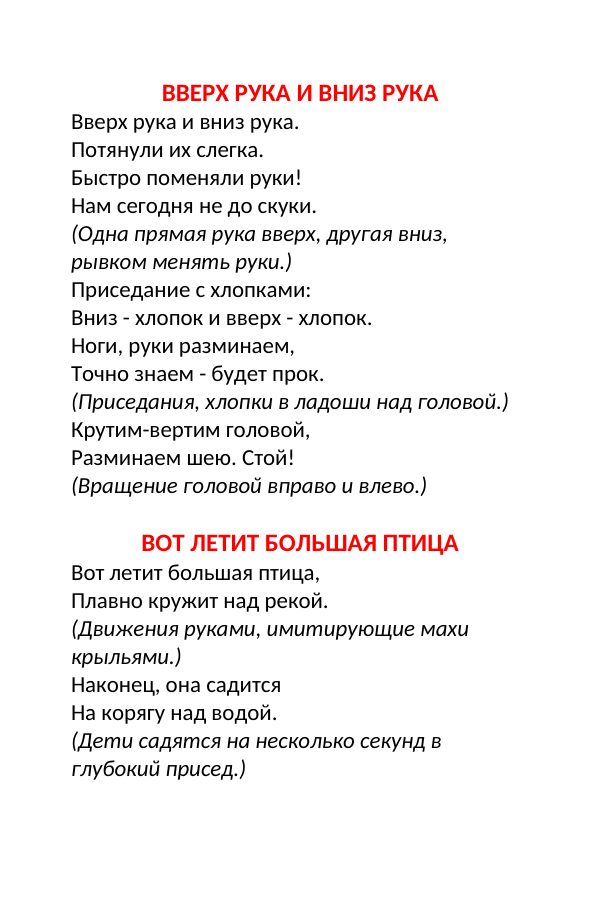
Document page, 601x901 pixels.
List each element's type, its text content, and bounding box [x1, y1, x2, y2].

text (Одна прямая рука вверх, другая вниз, рывком менять руки.) [71, 219, 529, 275]
text Разминаем шею. Стой! [71, 443, 529, 472]
text Вниз - хлопок и вверх - хлопок. [71, 303, 529, 331]
text Наконец, она садится [71, 670, 529, 698]
text (Приседания, хлопки в ладоши над головой.) [71, 387, 529, 416]
text ВВЕРХ РУКА И ВНИЗ РУКА [71, 77, 529, 107]
text Нам сегодня не до скуки. [71, 191, 529, 219]
text ВОТ ЛЕТИТ БОЛЬШАЯ ПТИЦА [71, 528, 529, 558]
text Крутим-вертим головой, [71, 416, 529, 443]
text Ноги, руки разминаем, [71, 331, 529, 359]
text Вверх рука и вниз рука. [71, 107, 529, 135]
text Вот летит большая птица, [71, 558, 529, 586]
text (Вращение головой вправо и влево.) [71, 472, 529, 499]
text Приседание с хлопками: [71, 275, 529, 303]
text (Дети садятся на несколько секунд в глубокий присед.) [71, 726, 529, 782]
text Плавно кружит над рекой. [71, 586, 529, 614]
text Быстро поменяли руки! [71, 163, 529, 191]
text Точно знаем - будет прок. [71, 359, 529, 387]
text (Движения руками, имитирующие махи крыльями.) [71, 614, 529, 670]
text На корягу над водой. [71, 698, 529, 726]
text Потянули их слегка. [71, 135, 529, 163]
